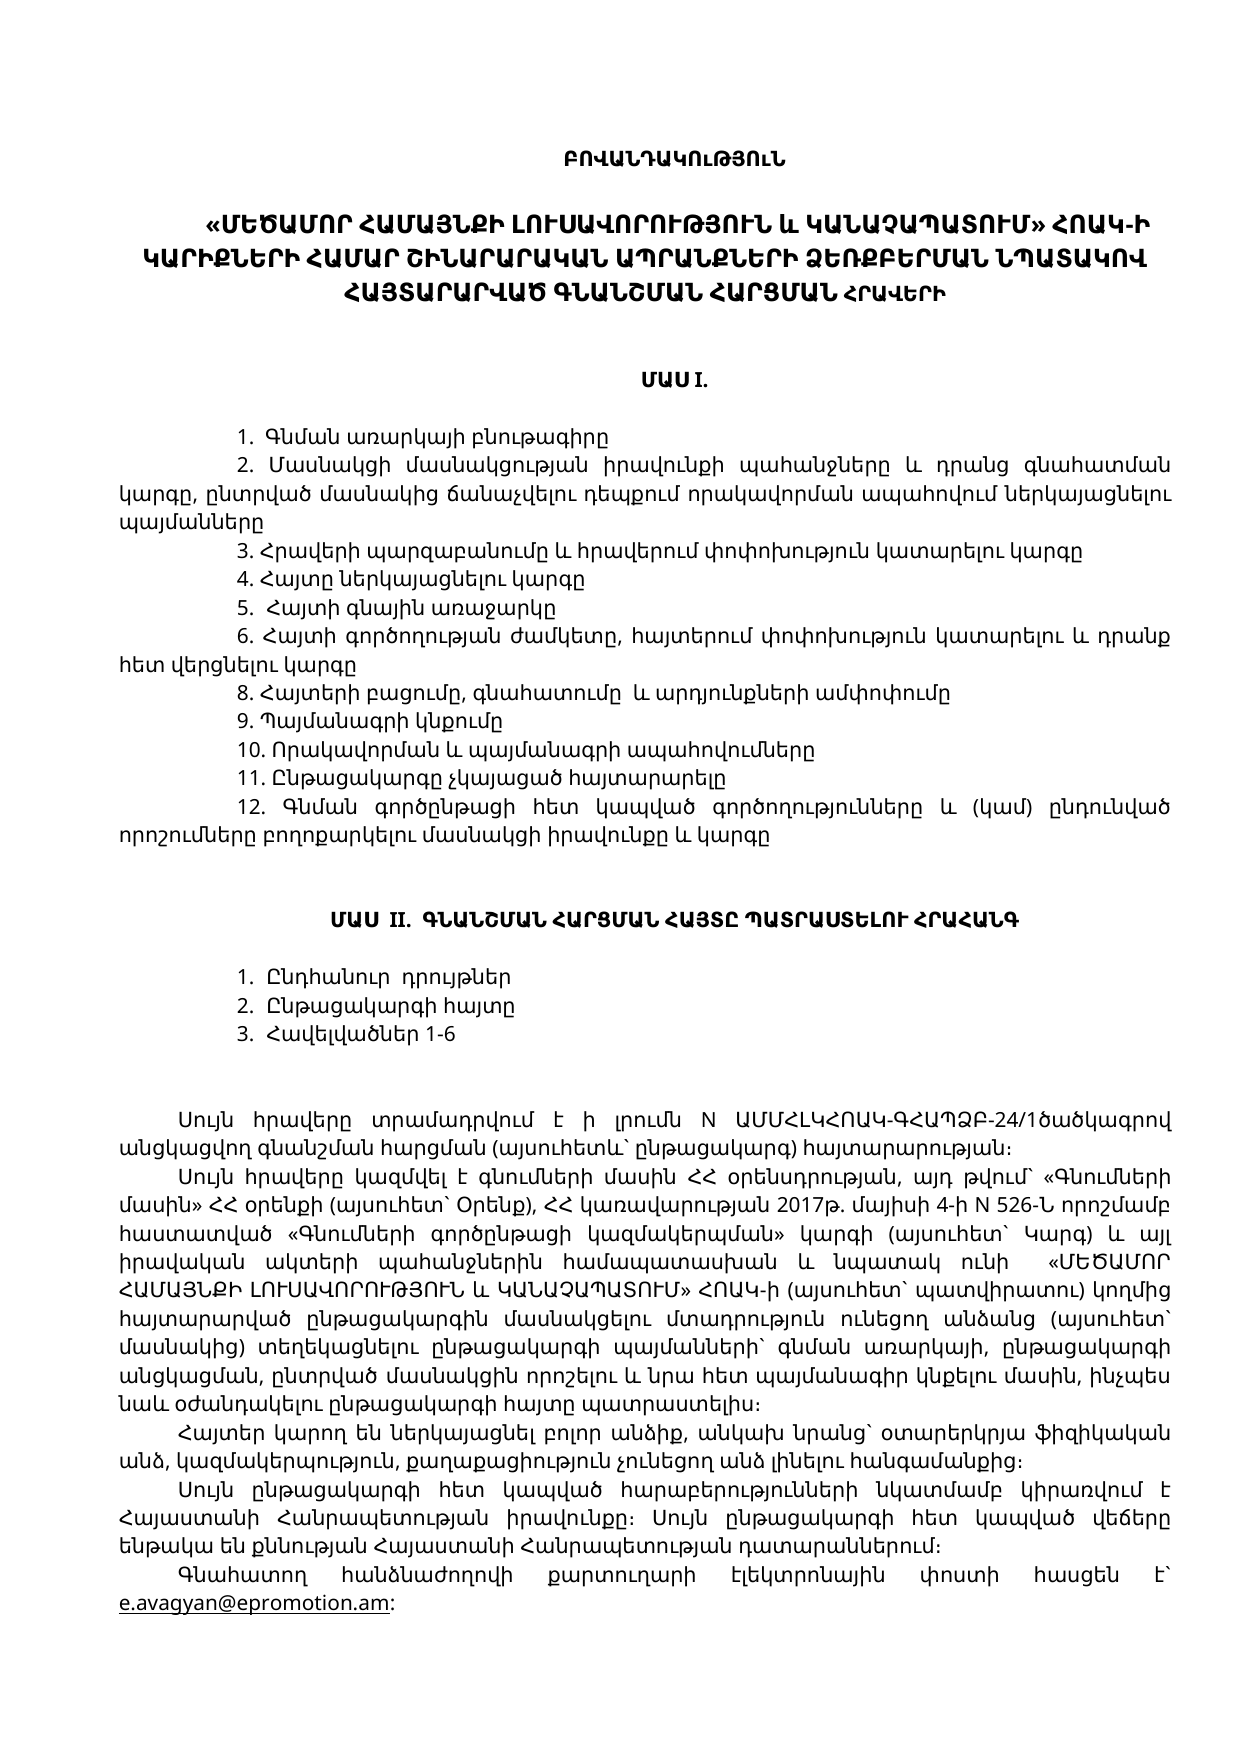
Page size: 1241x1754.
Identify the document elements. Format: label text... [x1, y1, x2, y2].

text 3. Հրավերի պարզաբանումը և հրավերում փոփոխություն կատարելու կարգը [118, 536, 1171, 564]
text 6. Հայտի գործողության ժամկետը, հայտերում փոփոխություն կատարելու և դրանք հետ վերցնելու կարգը [118, 621, 1171, 678]
text Սույն հրավերը տրամադրվում է ի լրումն N ԱՄՄՀԼԿՀՈԱԿ-ԳՀԱՊՁԲ-24/1ծածկագրով անցկացվող գնանշման հարցման (այսուհետև` ընթացակարգ) հայտարարության։ [118, 1105, 1171, 1162]
text Սույն հրավերը կազմվել է գնումների մասին ՀՀ օրենսդրության, այդ թվում` «Գնումների մասին» ՀՀ օրենքի (այսուհետ` Օրենք), ՀՀ կառավարության 2017թ. մայիսի 4-ի N 526-Ն որոշմամբ հաստատված «Գնումների գործընթացի կազմակերպման» կարգի (այսուհետ` Կարգ) և այլ իրավական ակտերի պահանջներին համապատասխան և նպատակ ունի «ՄԵԾԱՄՈՐ ՀԱՄԱՅՆՔԻ ԼՈՒՍԱՎՈՐՈՒԹՅՈՒՆ և ԿԱՆԱՉԱՊԱՏՈՒՄ» ՀՈԱԿ-ի (այսուհետ` պատվիրատու) կողմից հայտարարված ընթացակարգին մասնակցելու մտադրություն ունեցող անձանց (այսուհետ` մասնակից) տեղեկացնելու ընթացակարգի պայմանների` գնման առարկայի, ընթացակարգի անցկացման, ընտրված մասնակցին որոշելու և նրա հետ պայմանագիր կնքելու մասին, ինչպես նաև օժանդակելու ընթացակարգի հայտը պատրաստելիս։ [118, 1162, 1171, 1418]
text 8. Հայտերի բացումը, գնահատումը և արդյունքների ամփոփումը [118, 678, 1171, 707]
text 2. Ընթացակարգի հայտը [118, 991, 1171, 1019]
text 4. Հայտը ներկայացնելու կարգը [118, 564, 1171, 593]
text Սույն ընթացակարգի հետ կապված հարաբերությունների նկատմամբ կիրառվում է Հայաստանի Հանրապետության իրավունքը։ Սույն ընթացակարգի հետ կապված վեճերը ենթակա են քննության Հայաստանի Հանրապետության դատարաններում։ [118, 1475, 1171, 1560]
text ՄԱՍ I. [118, 365, 1171, 394]
text 2. Մասնակցի մասնակցության իրավունքի պահանջները և դրանց գնահատման կարգը, ընտրված մասնակից ճանաչվելու դեպքում որակավորման ապահովում ներկայացնելու պայմանները [118, 451, 1171, 536]
text 1. Ընդհանուր դրույթներ [118, 962, 1171, 991]
text 1. Գնման առարկայի բնութագիրը [118, 422, 1171, 451]
text 9. Պայմանագրի կնքումը [118, 707, 1171, 735]
text 12. Գնման գործընթացի հետ կապված գործողությունները և (կամ) ընդունված որոշումները բողոքարկելու մասնակցի իրավունքը և կարգը [118, 792, 1171, 849]
text «ՄԵԾԱՄՈՐ ՀԱՄԱՅՆՔԻ ԼՈՒՍԱՎՈՐՈՒԹՅՈՒՆ և ԿԱՆԱՉԱՊԱՏՈՒՄ» ՀՈԱԿ-Ի ԿԱՐԻՔՆԵՐԻ ՀԱՄԱՐ ՇԻՆԱՐԱՐԱԿԱՆ ԱՊՐԱՆՔՆԵՐԻ ՁԵՌՔԲԵՐՄԱՆ ՆՊԱՏԱԿՈՎ ՀԱՅՏԱՐԱՐՎԱԾ ԳՆԱՆՇՄԱՆ ՀԱՐՑՄԱՆ ՀՐԱՎԵՐԻ [118, 206, 1171, 308]
text 11. Ընթացակարգը չկայացած հայտարարելը [118, 763, 1171, 792]
text ԲՈՎԱՆԴԱԿՈւԹՅՈւՆ [118, 144, 1171, 172]
text Հայտեր կարող են ներկայացնել բոլոր անձիք, անկախ նրանց` օտարերկրյա ֆիզիկական անձ, կազմակերպություն, քաղաքացիություն չունեցող անձ լինելու հանգամանքից։ [118, 1418, 1171, 1475]
text 3. Հավելվածներ 1-6 [118, 1019, 1171, 1048]
text ՄԱՍ II. ԳՆԱՆՇՄԱՆ ՀԱՐՑՄԱՆ ՀԱՅՏԸ ՊԱՏՐԱՍՏԵԼՈՒ ՀՐԱՀԱՆԳ [118, 906, 1171, 934]
text Գնահատող հանձնաժողովի քարտուղարի էլեկտրոնային փոստի հասցեն է` e.avagyan@epromotion.am: [118, 1560, 1171, 1617]
text 10. Որակավորման և պայմանագրի ապահովումները [118, 735, 1171, 763]
text 5. Հայտի գնային առաջարկը [118, 593, 1171, 621]
